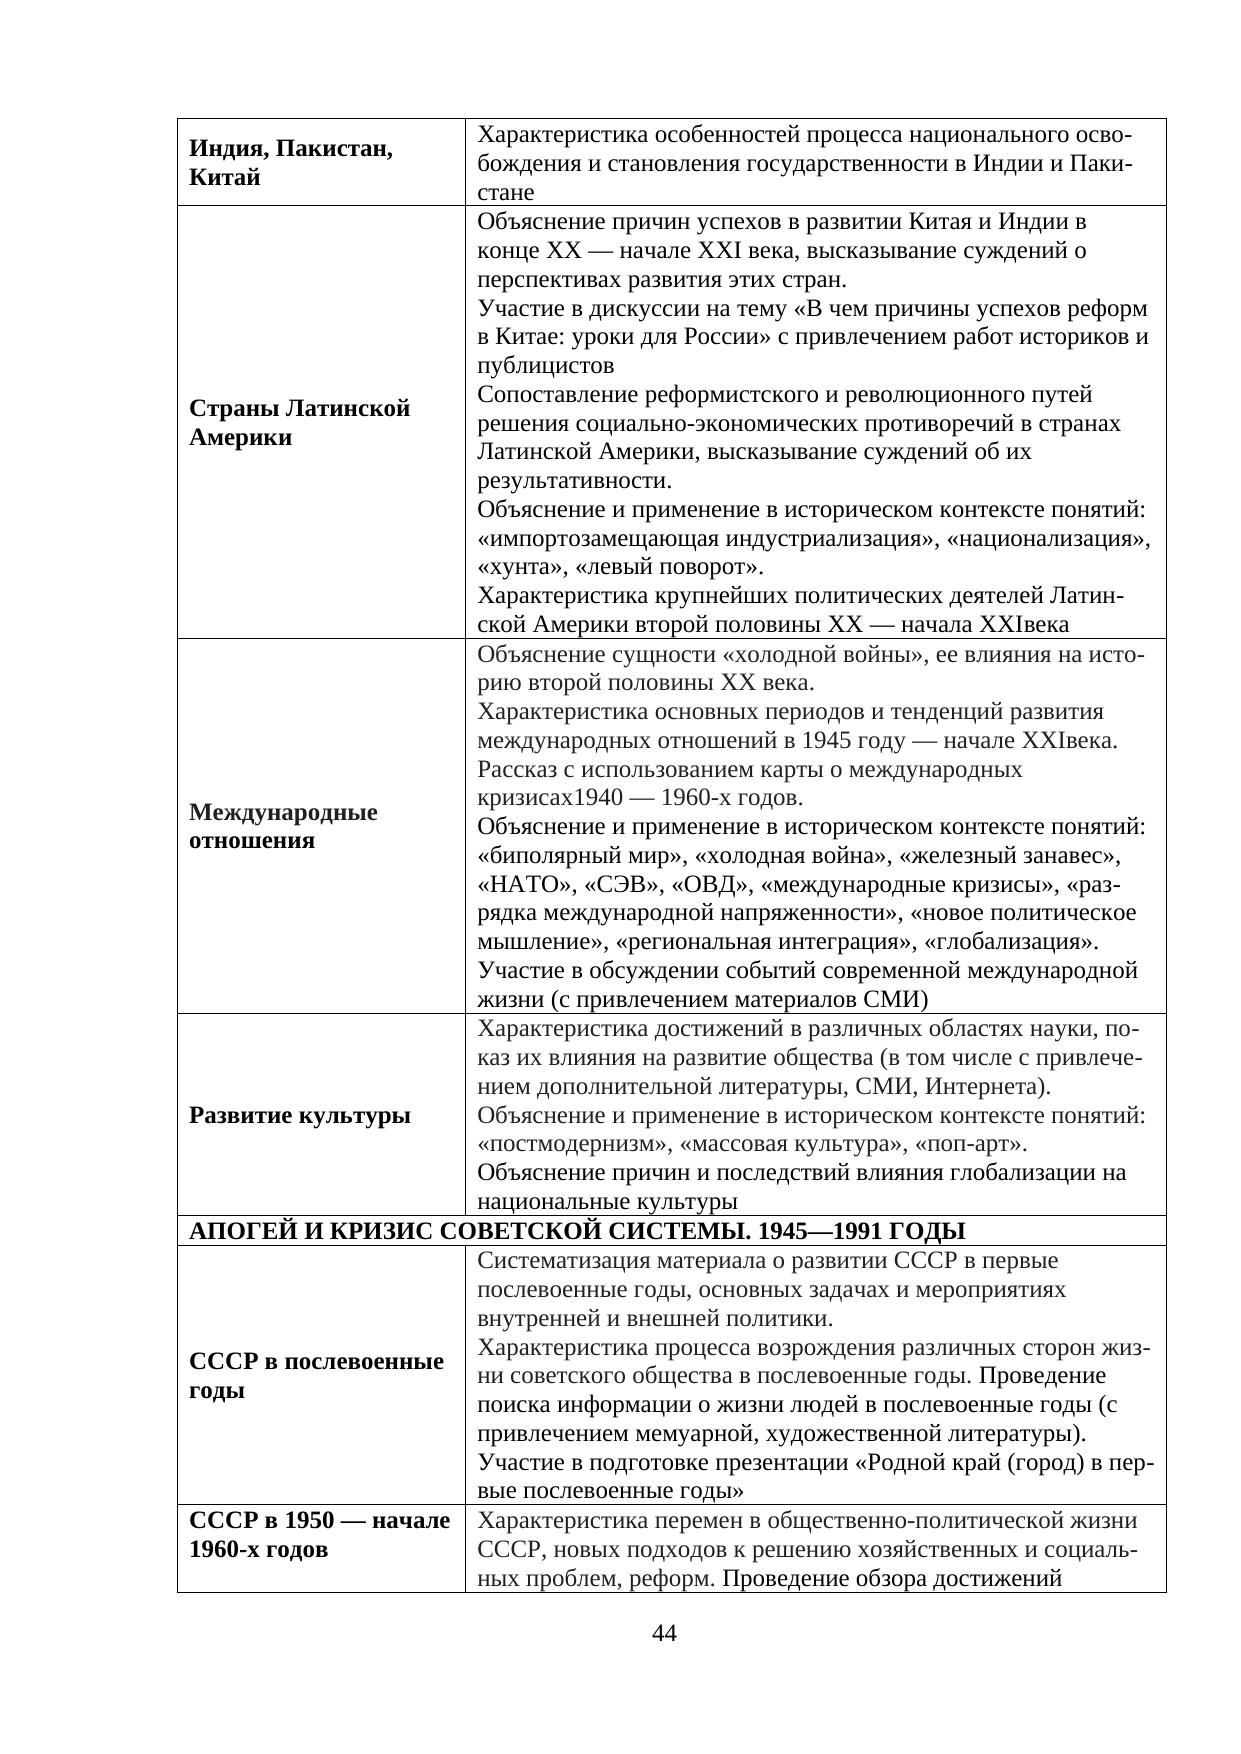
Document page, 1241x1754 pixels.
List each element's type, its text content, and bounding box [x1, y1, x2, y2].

table_cell Характеристика достижений в различных областях науки, показ их влияния на развитие общества (в том числе с привлечением дополнительной литературы, СМИ, Интернета). Объяснение и применение в историческом контексте понятий: «постмодернизм», «массовая культура», «поп-арт». Объяснение причин и последствий влияния глобализации на национальные культуры [466, 1014, 1166, 1215]
table_cell Развитие культуры [178, 1014, 465, 1215]
table_cell СССР в послевоенные годы [178, 1246, 465, 1504]
table_cell Систематизация материала о развитии СССР в первые послевоенные годы, основных задачах и мероприятиях внутренней и внешней политики. Характеристика процесса возрождения различных сторон жизни советского общества в послевоенные годы. Проведение поиска информации о жизни людей в послевоенные годы (с привлечением мемуарной, художественной литературы). Участие в подготовке презентации «Родной край (город) в первые послевоенные годы» [466, 1246, 1166, 1504]
table_cell Объяснение причин успехов в развитии Китая и Индии в конце ХХ — начале XXI века, высказывание суждений о перспективах развития этих стран. Участие в дискуссии на тему «В чем причины успехов реформ в Китае: уроки для России» с привлечением работ историков и публицистов Сопоставление реформистского и революционного путей решения социально-экономических противоречий в странах Латинской Америки, высказывание суждений об их результативности. Объяснение и применение в историческом контексте понятий: «импортозамещающая индустриализация», «национализация», «хунта», «левый поворот». Характеристика крупнейших политических деятелей Латинской Америки второй половины ХХ — начала XXIвека [466, 206, 1166, 638]
table_cell Страны Латинской Америки [178, 206, 465, 638]
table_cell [466, 1505, 1166, 1592]
table_cell АПОГЕЙ И КРИЗИС СОВЕТСКОЙ СИСТЕМЫ. 1945—1991 ГОДЫ [178, 1216, 1166, 1244]
table_cell Индия, Пакистан, Китай [178, 119, 465, 205]
table_cell Международные отношения [178, 639, 465, 1012]
table_cell Характеристика особенностей процесса национального освобождения и становления государственности в Индии и Пакистане [466, 119, 1166, 205]
table_cell Объяснение сущности «холодной войны», ее влияния на историю второй половины ХХ века. Характеристика основных периодов и тенденций развития международных отношений в 1945 году — начале XXIвека. Рассказ с использованием карты о международных кризисах1940 — 1960-х годов. Объяснение и применение в историческом контексте понятий: «биполярный мир», «холодная война», «железный занавес», «НАТО», «СЭВ», «ОВД», «международные кризисы», «разрядка международной напряженности», «новое политическое мышление», «региональная интеграция», «глобализация». Участие в обсуждении событий современной международной жизни (с привлечением материалов СМИ) [466, 639, 1166, 1012]
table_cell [178, 1505, 465, 1592]
